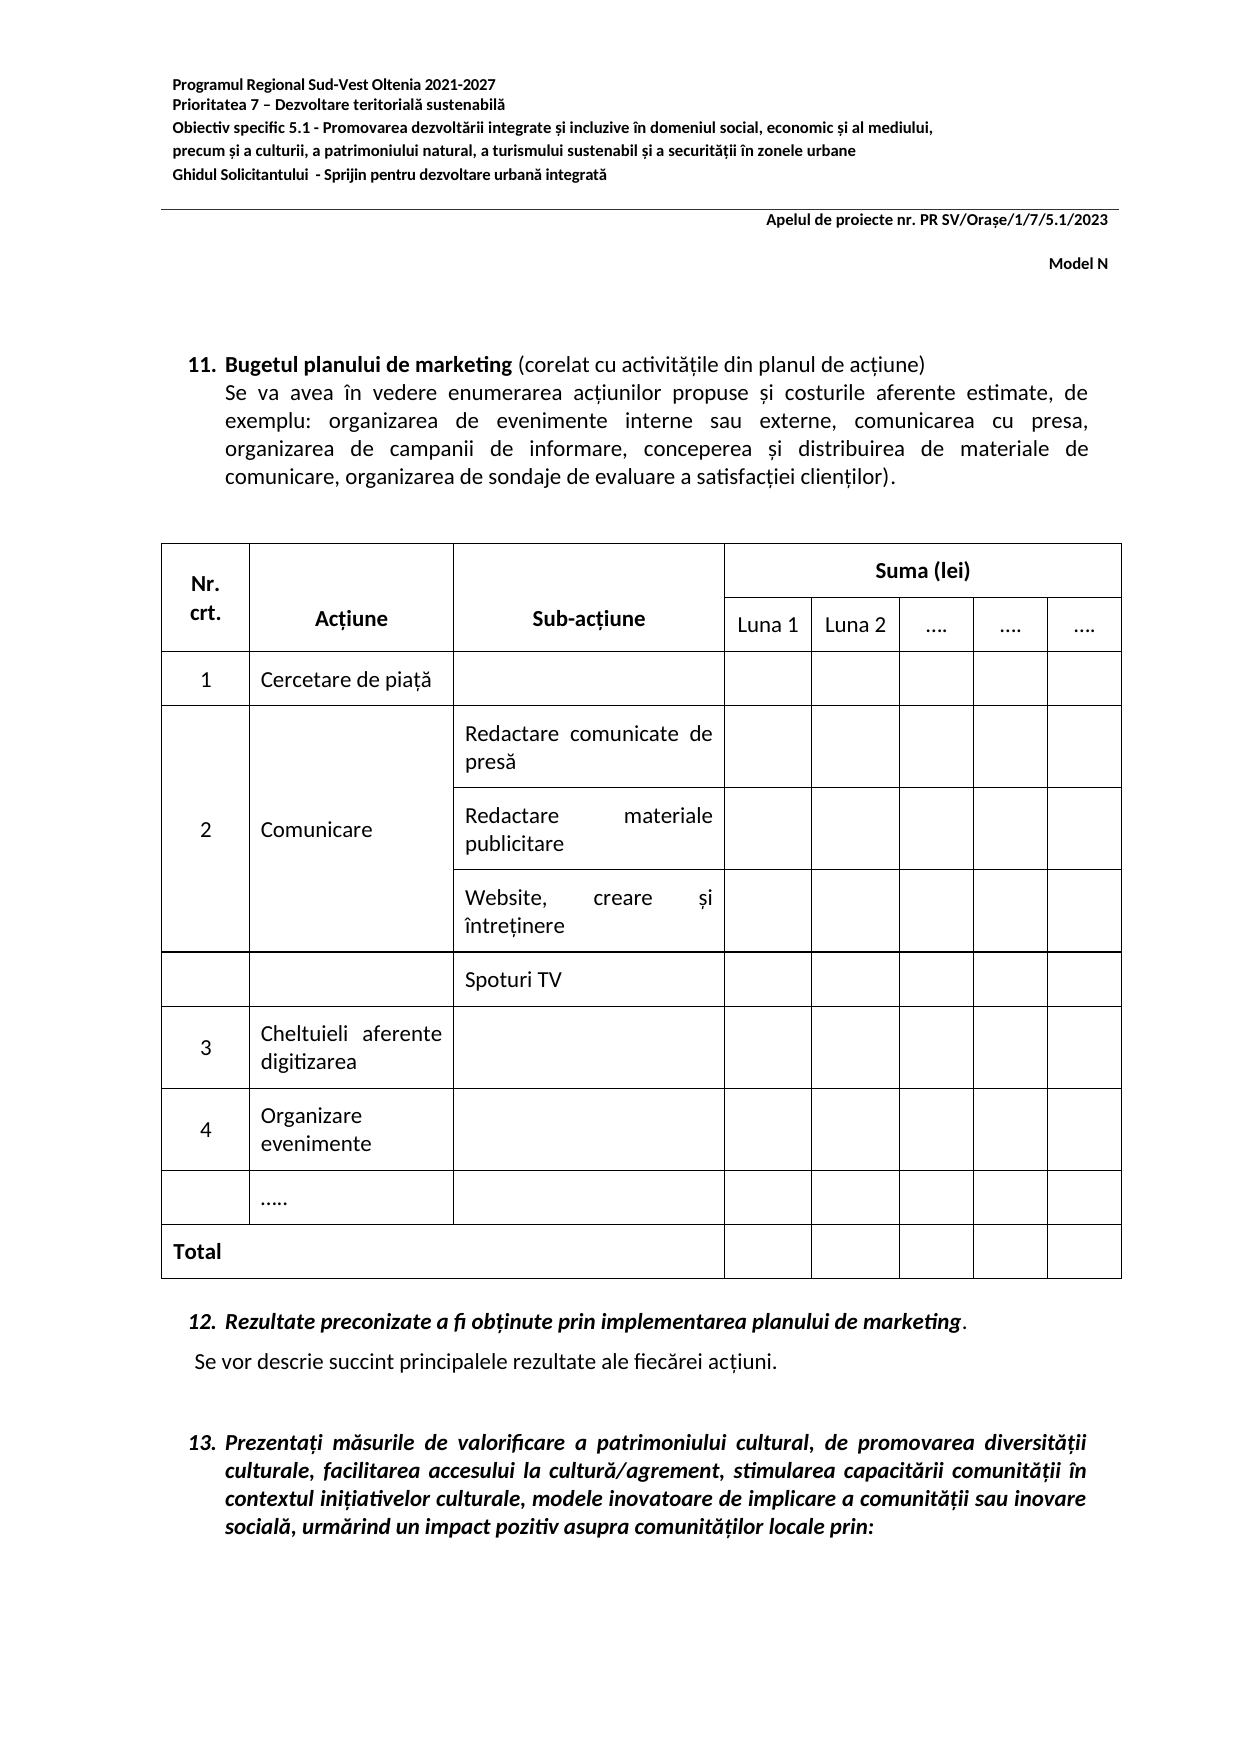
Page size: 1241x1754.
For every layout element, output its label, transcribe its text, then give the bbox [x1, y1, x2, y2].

table_cell [1048, 1089, 1121, 1170]
table_header Suma (lei) [725, 544, 1121, 597]
table_cell [812, 1171, 899, 1224]
text Se va avea în vedere enumerarea acțiunilor propuse și costurile aferente estimate, de exemplu: organizarea de evenimente interne sau externe, comunicarea cu presa, organizarea de campanii de informare, conceperea și distribuirea de materiale de comunicare, organizarea de sondaje de evaluare a satisfacției clienților). [225, 378, 1090, 490]
table_cell [900, 1171, 973, 1224]
table_cell [812, 1089, 899, 1170]
table_cell [974, 870, 1047, 951]
table_cell Total [162, 1225, 724, 1278]
table_cell [1048, 652, 1121, 705]
table_header Sub-acțiune [454, 544, 724, 651]
table_cell [725, 953, 811, 1006]
list Rezultate preconizate a fi obținute prin implementarea planului de marketing. [187, 1307, 1090, 1335]
table_cell [250, 953, 453, 1006]
table_cell [974, 1171, 1047, 1224]
list Bugetul planului de marketing (corelat cu activitățile din planul de acțiune) [187, 350, 1090, 378]
table_cell 4 [162, 1089, 249, 1170]
table_cell [900, 953, 973, 1006]
table_cell [900, 1007, 973, 1088]
table_cell [900, 706, 973, 787]
table_cell Luna 2 [812, 598, 899, 651]
table_cell …. [974, 598, 1047, 651]
table_cell Redactare materiale publicitare [454, 788, 724, 869]
table_cell [974, 953, 1047, 1006]
table_cell [900, 1089, 973, 1170]
table_header Nr. crt. [162, 544, 249, 651]
table_cell [725, 1089, 811, 1170]
table_cell [725, 1171, 811, 1224]
table_cell Website, creare și întreținere [454, 870, 724, 951]
table_cell [454, 652, 724, 705]
table_cell [974, 652, 1047, 705]
table_cell Spoturi TV [454, 953, 724, 1006]
table_cell [1048, 870, 1121, 951]
table_cell [1048, 706, 1121, 787]
table_cell ….. [250, 1171, 453, 1224]
table_cell [812, 953, 899, 1006]
table_cell [812, 788, 899, 869]
table_cell …. [1048, 598, 1121, 651]
table_cell 2 [162, 706, 249, 951]
table_cell [725, 1007, 811, 1088]
table_cell Organizare evenimente [250, 1089, 453, 1170]
table_cell [454, 1171, 724, 1224]
table_cell 1 [162, 652, 249, 705]
table_cell [812, 1007, 899, 1088]
table_cell [725, 706, 811, 787]
table_cell Redactare comunicate de presă [454, 706, 724, 787]
table_cell [812, 652, 899, 705]
table_cell [900, 1225, 973, 1278]
table_cell [454, 1007, 724, 1088]
table_cell Cheltuieli aferente digitizarea [250, 1007, 453, 1088]
list Prezentați măsurile de valorificare a patrimoniului cultural, de promovarea diversității culturale, facilitarea accesului la cultură/agrement, stimularea capacitării comunității în contextul inițiativelor culturale, modele inovatoare de implicare a comunității sau inovare socială, urmărind un impact pozitiv asupra comunităților locale prin: [187, 1428, 1090, 1541]
table_cell [974, 1089, 1047, 1170]
table_cell [812, 870, 899, 951]
table_cell [454, 1089, 724, 1170]
table_cell [900, 652, 973, 705]
table_cell [162, 953, 249, 1006]
table_cell [900, 870, 973, 951]
table_cell [812, 706, 899, 787]
table_cell [974, 788, 1047, 869]
table_cell [1048, 1007, 1121, 1088]
table_cell [974, 1225, 1047, 1278]
text Se vor descrie succint principalele rezultate ale fiecărei acţiuni. [150, 1347, 1090, 1375]
table_cell [1048, 1225, 1121, 1278]
table_cell [974, 706, 1047, 787]
table_cell [162, 1171, 249, 1224]
table_cell …. [900, 598, 973, 651]
table_cell [725, 788, 811, 869]
table_cell [900, 788, 973, 869]
table_cell [812, 1225, 899, 1278]
table_cell [1048, 953, 1121, 1006]
table_header Acțiune [250, 544, 453, 651]
table_cell [1048, 788, 1121, 869]
table_cell [1048, 1171, 1121, 1224]
table_cell [725, 652, 811, 705]
table_cell 3 [162, 1007, 249, 1088]
table_cell [725, 870, 811, 951]
table_cell [974, 1007, 1047, 1088]
table_cell Cercetare de piață [250, 652, 453, 705]
table_cell [725, 1225, 811, 1278]
table_cell Luna 1 [725, 598, 811, 651]
table_cell Comunicare [250, 706, 453, 951]
